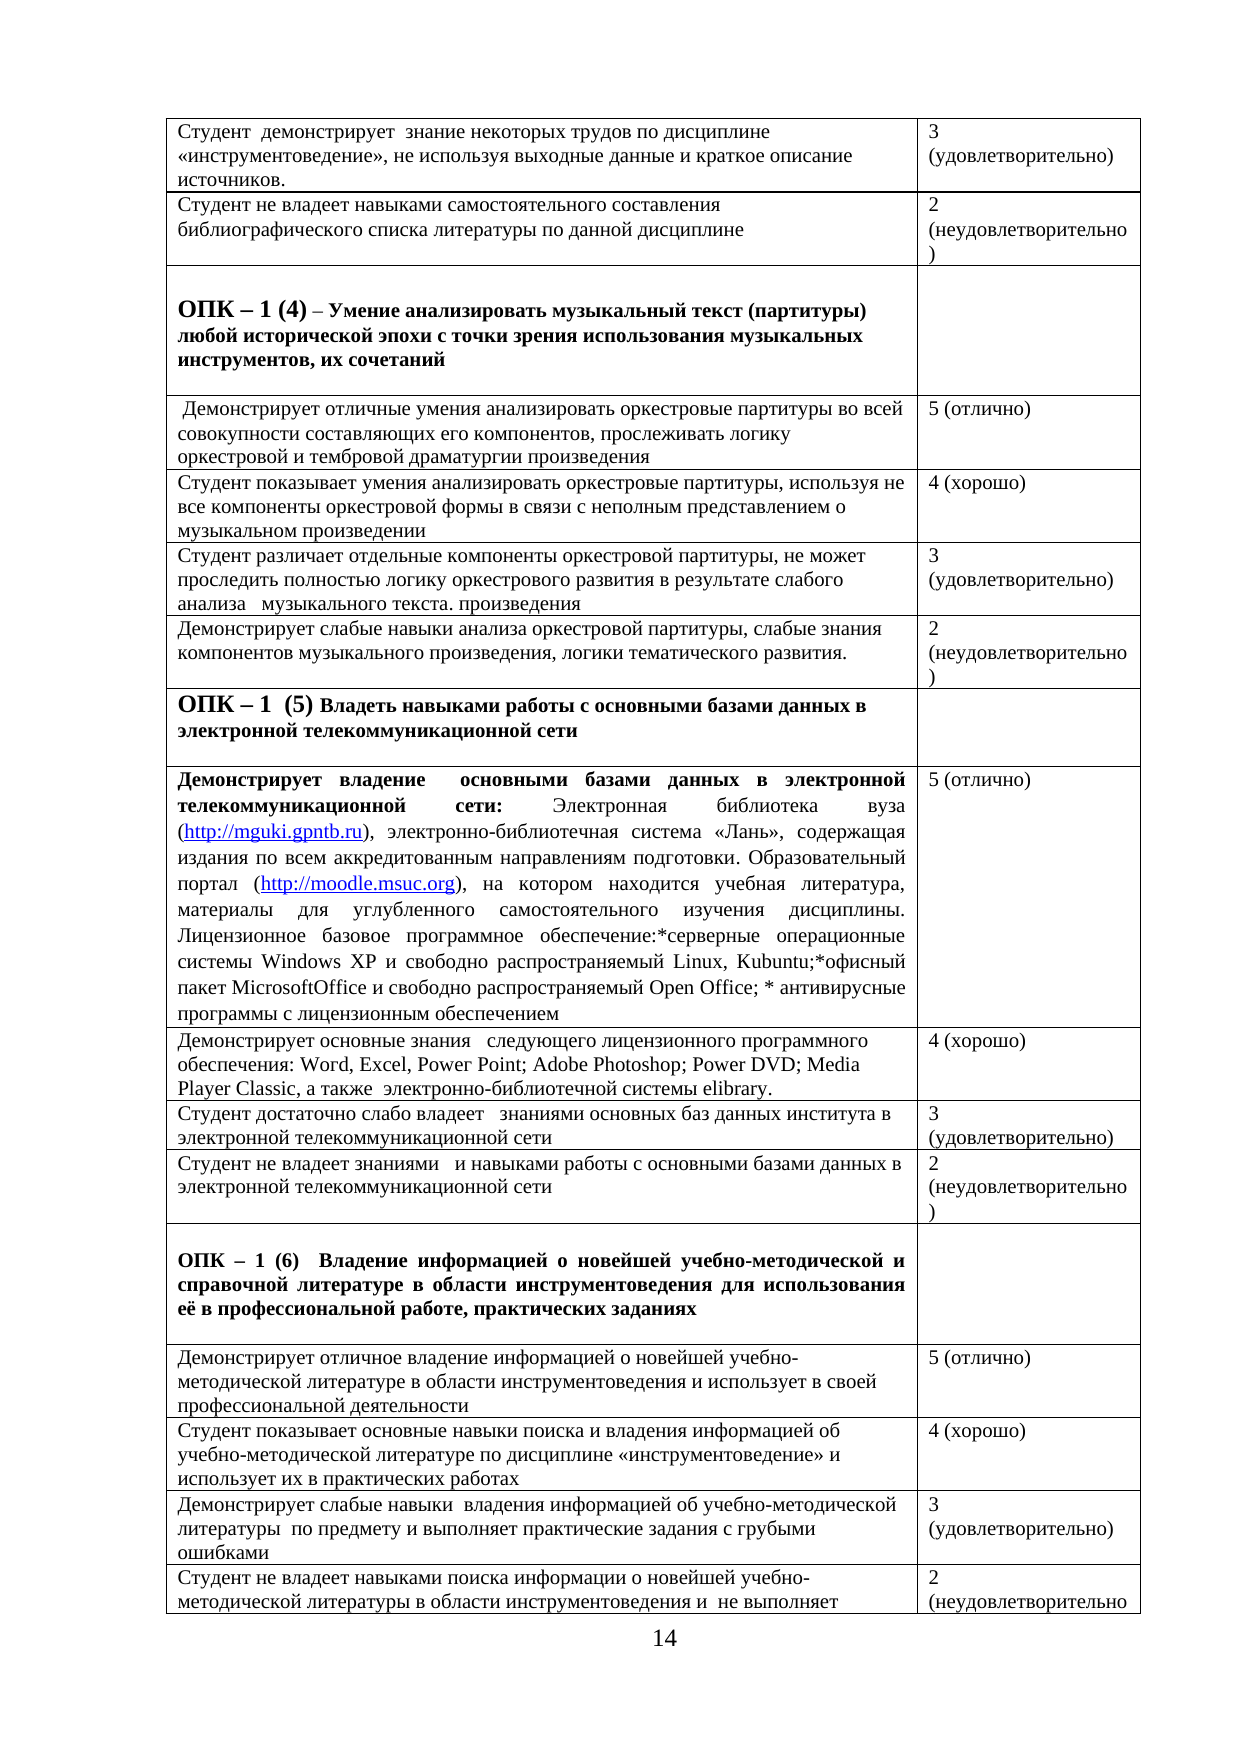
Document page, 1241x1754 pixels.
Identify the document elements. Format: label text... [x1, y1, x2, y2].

table_cell Демонстрирует отличные умения анализировать оркестровые партитуры во всей совокупности составляющих его компонентов, прослеживать логику оркестровой и тембровой драматургии произведения [167, 396, 917, 468]
table_cell 4 (хорошо) [918, 1418, 1140, 1490]
table_cell 3 (удовлетворительно) [918, 543, 1140, 615]
table_cell 2 (неудовлетворительно) [918, 1150, 1140, 1223]
table_cell Демонстрирует основные знания следующего лицензионного программного обеспечения: Wогd, Ехсеl, Powег Роint; Adobe Photoshop; Power DVD; Media Player Classic, а также электронно-библиотечной системы elibrary. [167, 1028, 917, 1100]
table_cell ОПК – 1 (6) Владение информацией о новейшей учебно-методической и справочной литературе в области инструментоведения для использования её в профессиональной работе, практических заданиях [167, 1224, 917, 1344]
table_cell [918, 689, 1140, 766]
table_cell Студент демонстрирует знание некоторых трудов по дисциплине «инструментоведение», не используя выходные данные и краткое описание источников. [167, 119, 917, 191]
table_cell Студент различает отдельные компоненты оркестровой партитуры, не может проследить полностью логику оркестрового развития в результате слабого анализа музыкального текста. произведения [167, 543, 917, 615]
table_cell Студент не владеет навыками самостоятельного составления библиографического списка литературы по данной дисциплине [167, 193, 917, 264]
table_cell 4 (хорошо) [918, 1028, 1140, 1100]
table_cell Демонстрирует отличное владение информацией о новейшей учебно-методической литературе в области инструментоведения и использует в своей профессиональной деятельности [167, 1345, 917, 1417]
table_cell Студент достаточно слабо владеет знаниями основных баз данных института в электронной телекоммуникационной сети [167, 1101, 917, 1149]
table_cell 3 (удовлетворительно) [918, 1101, 1140, 1149]
table_cell 3 (удовлетворительно) [918, 1491, 1140, 1564]
table_cell ОПК – 1 (4) – Умение анализировать музыкальный текст (партитуры) любой исторической эпохи с точки зрения использования музыкальных инструментов, их сочетаний [167, 266, 917, 395]
table_cell 5 (отлично) [918, 1345, 1140, 1417]
table_cell [918, 266, 1140, 395]
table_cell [167, 1565, 917, 1613]
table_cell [918, 1565, 1140, 1613]
table_cell 2 (неудовлетворительно) [918, 616, 1140, 688]
table_cell Демонстрирует владение основными базами данных в электронной телекоммуникационной сети: Электронная библиотека вуза (http://mguki.gpntb.ru), электронно-библиотечная система «Лань», содержащая издания по всем аккредитованным направлениям подготовки. Образовательный портал (http://moodle.msuc.org), на котором находится учебная литература, материалы для углубленного самостоятельного изучения дисциплины. Лицензионное базовое программное обеспечение:*серверные операционные системы Windows XP и свободно распространяемый Linux, Кubuntu;*офисный пакет MicrosoftOffice и свободно распространяемый Open Office; * антивирусные программы с лицензионным обеспечением [167, 767, 917, 1027]
table_cell Демонстрирует слабые навыки владения информацией об учебно-методической литературы по предмету и выполняет практические задания с грубыми ошибками [167, 1491, 917, 1564]
table_cell 5 (отлично) [918, 767, 1140, 1027]
table_cell 4 (хорошо) [918, 470, 1140, 542]
table_cell ОПК – 1 (5) Владеть навыками работы с основными базами данных в электронной телекоммуникационной сети [167, 689, 917, 766]
table_cell [918, 1224, 1140, 1344]
table_cell 5 (отлично) [918, 396, 1140, 468]
table_cell Студент не владеет знаниями и навыками работы с основными базами данных в электронной телекоммуникационной сети [167, 1150, 917, 1223]
table_cell Демонстрирует слабые навыки анализа оркестровой партитуры, слабые знания компонентов музыкального произведения, логики тематического развития. [167, 616, 917, 688]
table_cell Студент показывает основные навыки поиска и владения информацией об учебно-методической литературе по дисциплине «инструментоведение» и использует их в практических работах [167, 1418, 917, 1490]
table_cell 3 (удовлетворительно) [918, 119, 1140, 191]
table_cell Студент показывает умения анализировать оркестровые партитуры, используя не все компоненты оркестровой формы в связи с неполным представлением о музыкальном произведении [167, 470, 917, 542]
table_cell 2 (неудовлетворительно) [918, 193, 1140, 264]
